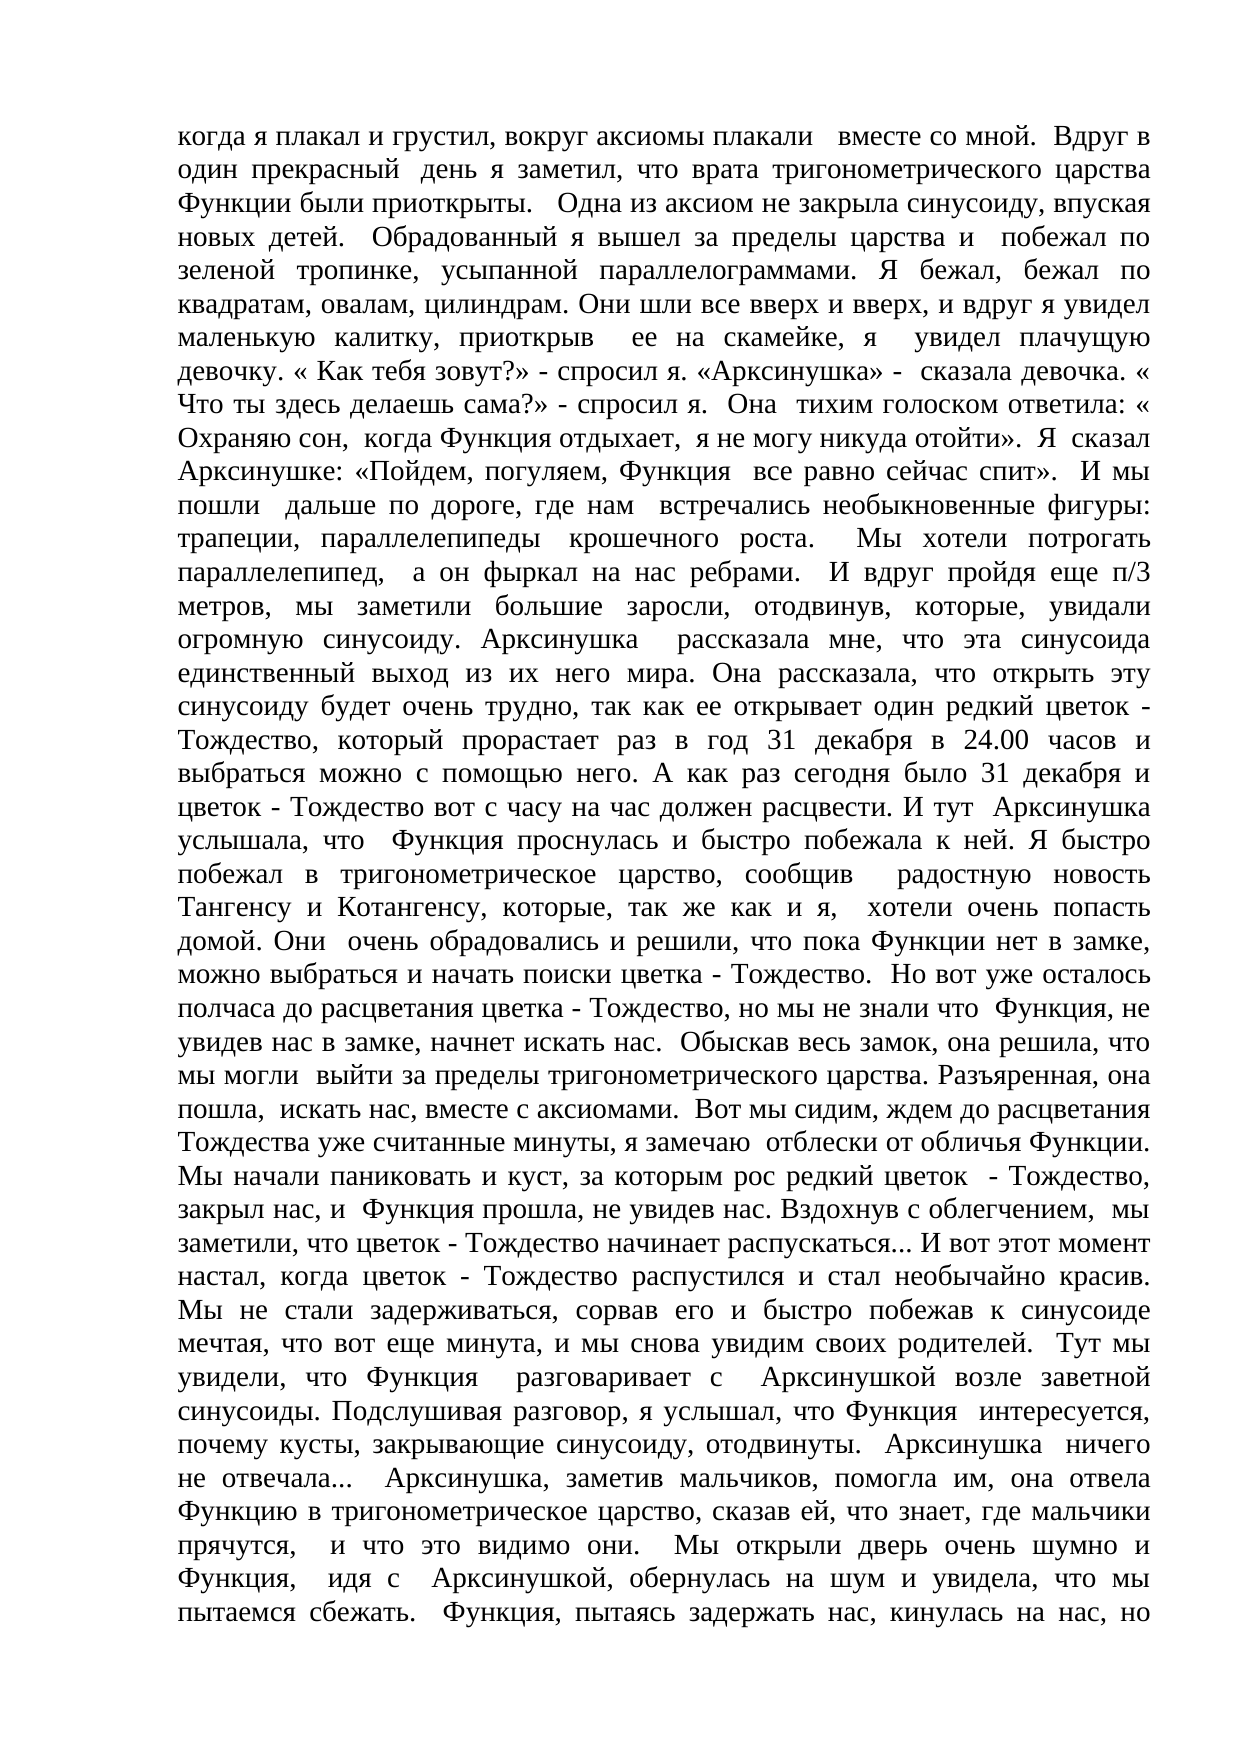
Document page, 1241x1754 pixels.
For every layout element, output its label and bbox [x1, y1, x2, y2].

text [177, 118, 1152, 1627]
